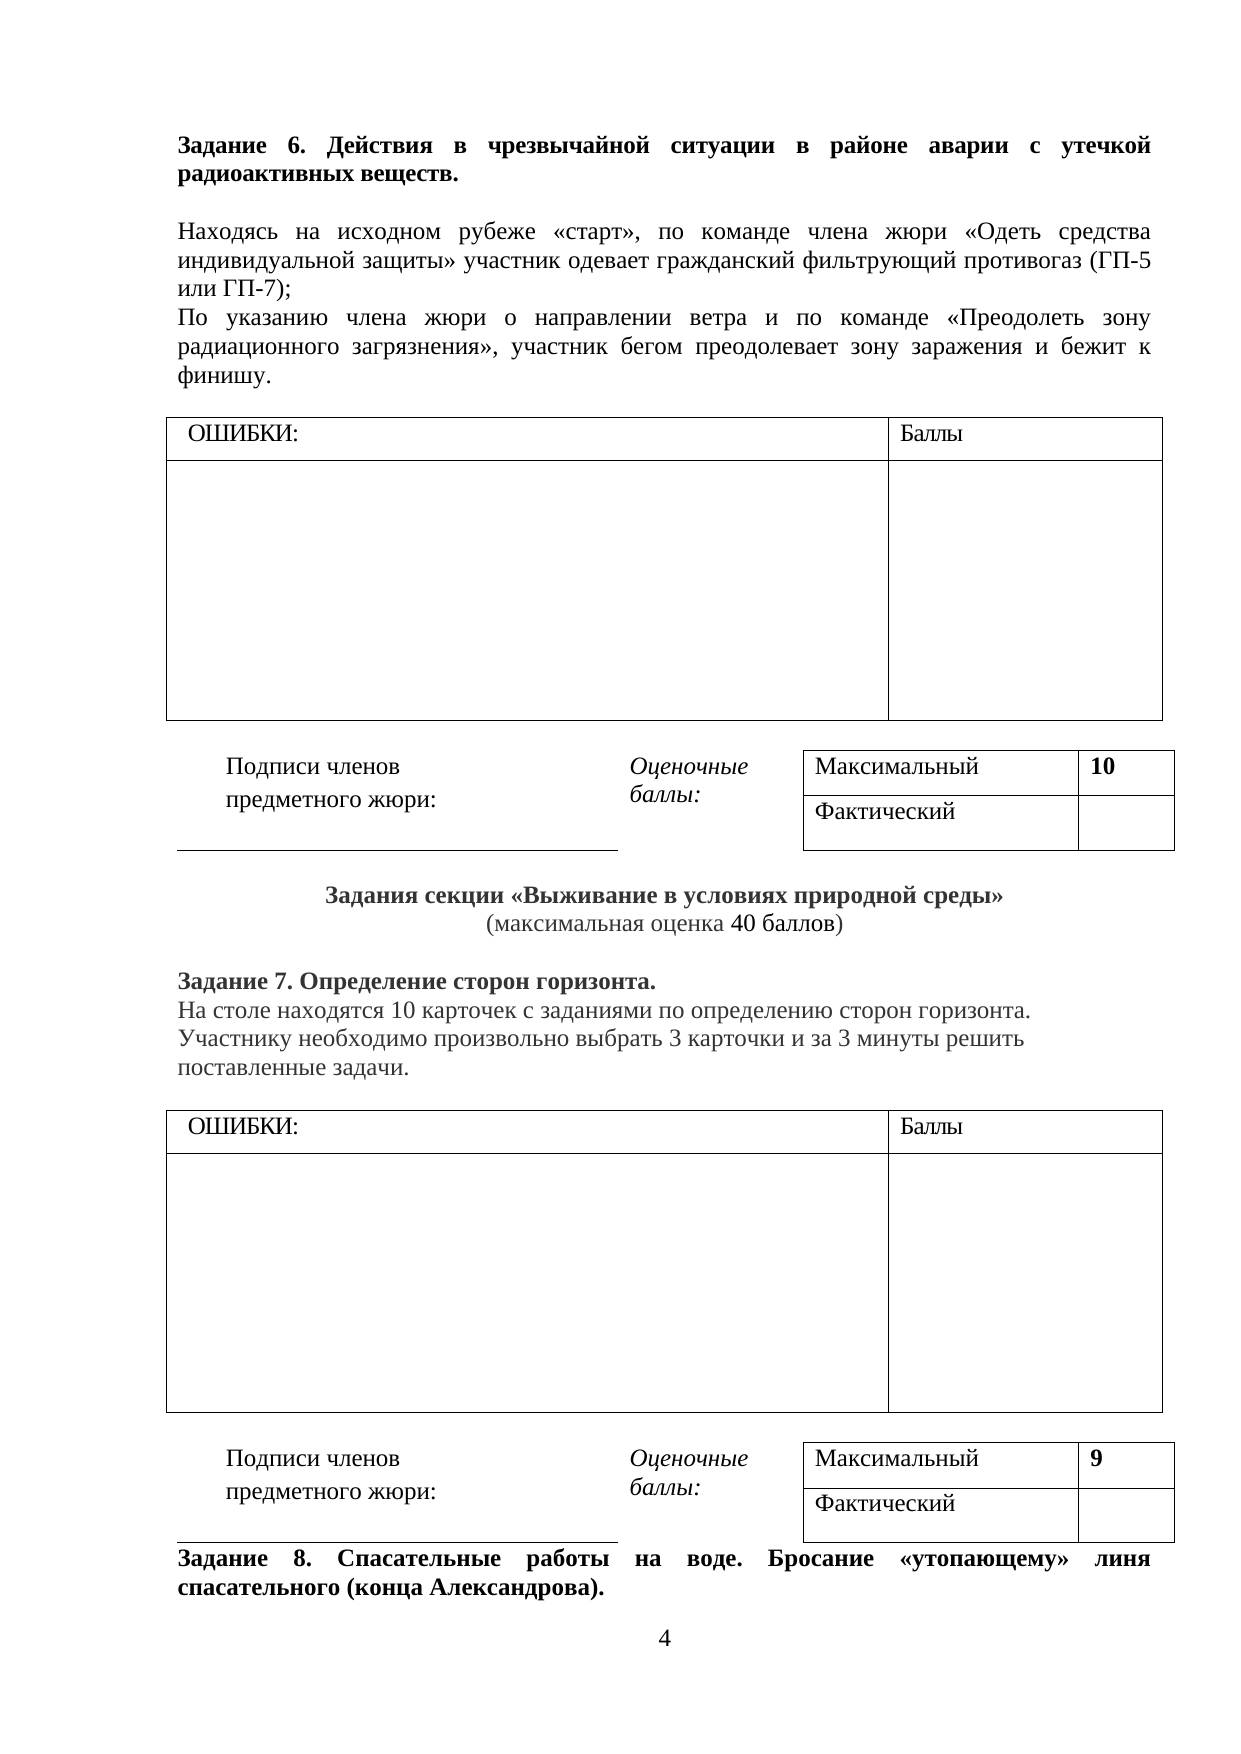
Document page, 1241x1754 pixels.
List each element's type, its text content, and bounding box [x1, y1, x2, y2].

table_cell [167, 1154, 888, 1412]
table_cell Фактический [804, 796, 1078, 850]
table_header Подписи членов предметного жюри: [177, 1442, 618, 1542]
text Задание 7. Определение сторон горизонта. [177, 966, 1152, 995]
table_header ОШИБКИ: [167, 418, 888, 460]
table_header Максимальный [804, 1443, 1078, 1487]
table_header Подписи членов предметного жюри: [177, 750, 618, 850]
text (максимальная оценка 40 баллов) [177, 908, 1152, 937]
table_header Баллы [889, 418, 1162, 460]
table_header Баллы [889, 1111, 1162, 1153]
table_cell [167, 461, 888, 720]
text Задание 8. Спасательные работы на воде. Бросание «утопающему» линя спасательного (конца Александрова). [177, 1543, 1152, 1601]
text На столе находятся 10 карточек с заданиями по определению сторон горизонта. Участнику необходимо произвольно выбрать 3 карточки и за 3 минуты решить поставленные задачи. [177, 995, 1152, 1081]
text Находясь на исходном рубеже «старт», по команде члена жюри «Одеть средства индивидуальной защиты» участник одевает гражданский фильтрующий противогаз (ГП-5 или ГП-7); [177, 216, 1152, 302]
text Задание 6. Действия в чрезвычайной ситуации в районе аварии с утечкой радиоактивных веществ. [177, 130, 1152, 187]
table_header Оценочные баллы: [618, 750, 803, 850]
table_cell [889, 461, 1162, 720]
table_header Оценочные баллы: [618, 1442, 803, 1542]
table_header 10 [1079, 751, 1174, 795]
table_cell [889, 1154, 1162, 1412]
text Задания секции «Выживание в условиях природной среды» [177, 880, 1152, 908]
table_cell Фактический [804, 1489, 1078, 1542]
table_cell [1079, 1489, 1174, 1542]
table_cell [1079, 796, 1174, 850]
table_header Максимальный [804, 751, 1078, 795]
text По указанию члена жюри о направлении ветра и по команде «Преодолеть зону радиационного загрязнения», участник бегом преодолевает зону заражения и бежит к финишу. [177, 302, 1152, 388]
table_header 9 [1079, 1443, 1174, 1487]
table_header ОШИБКИ: [167, 1111, 888, 1153]
